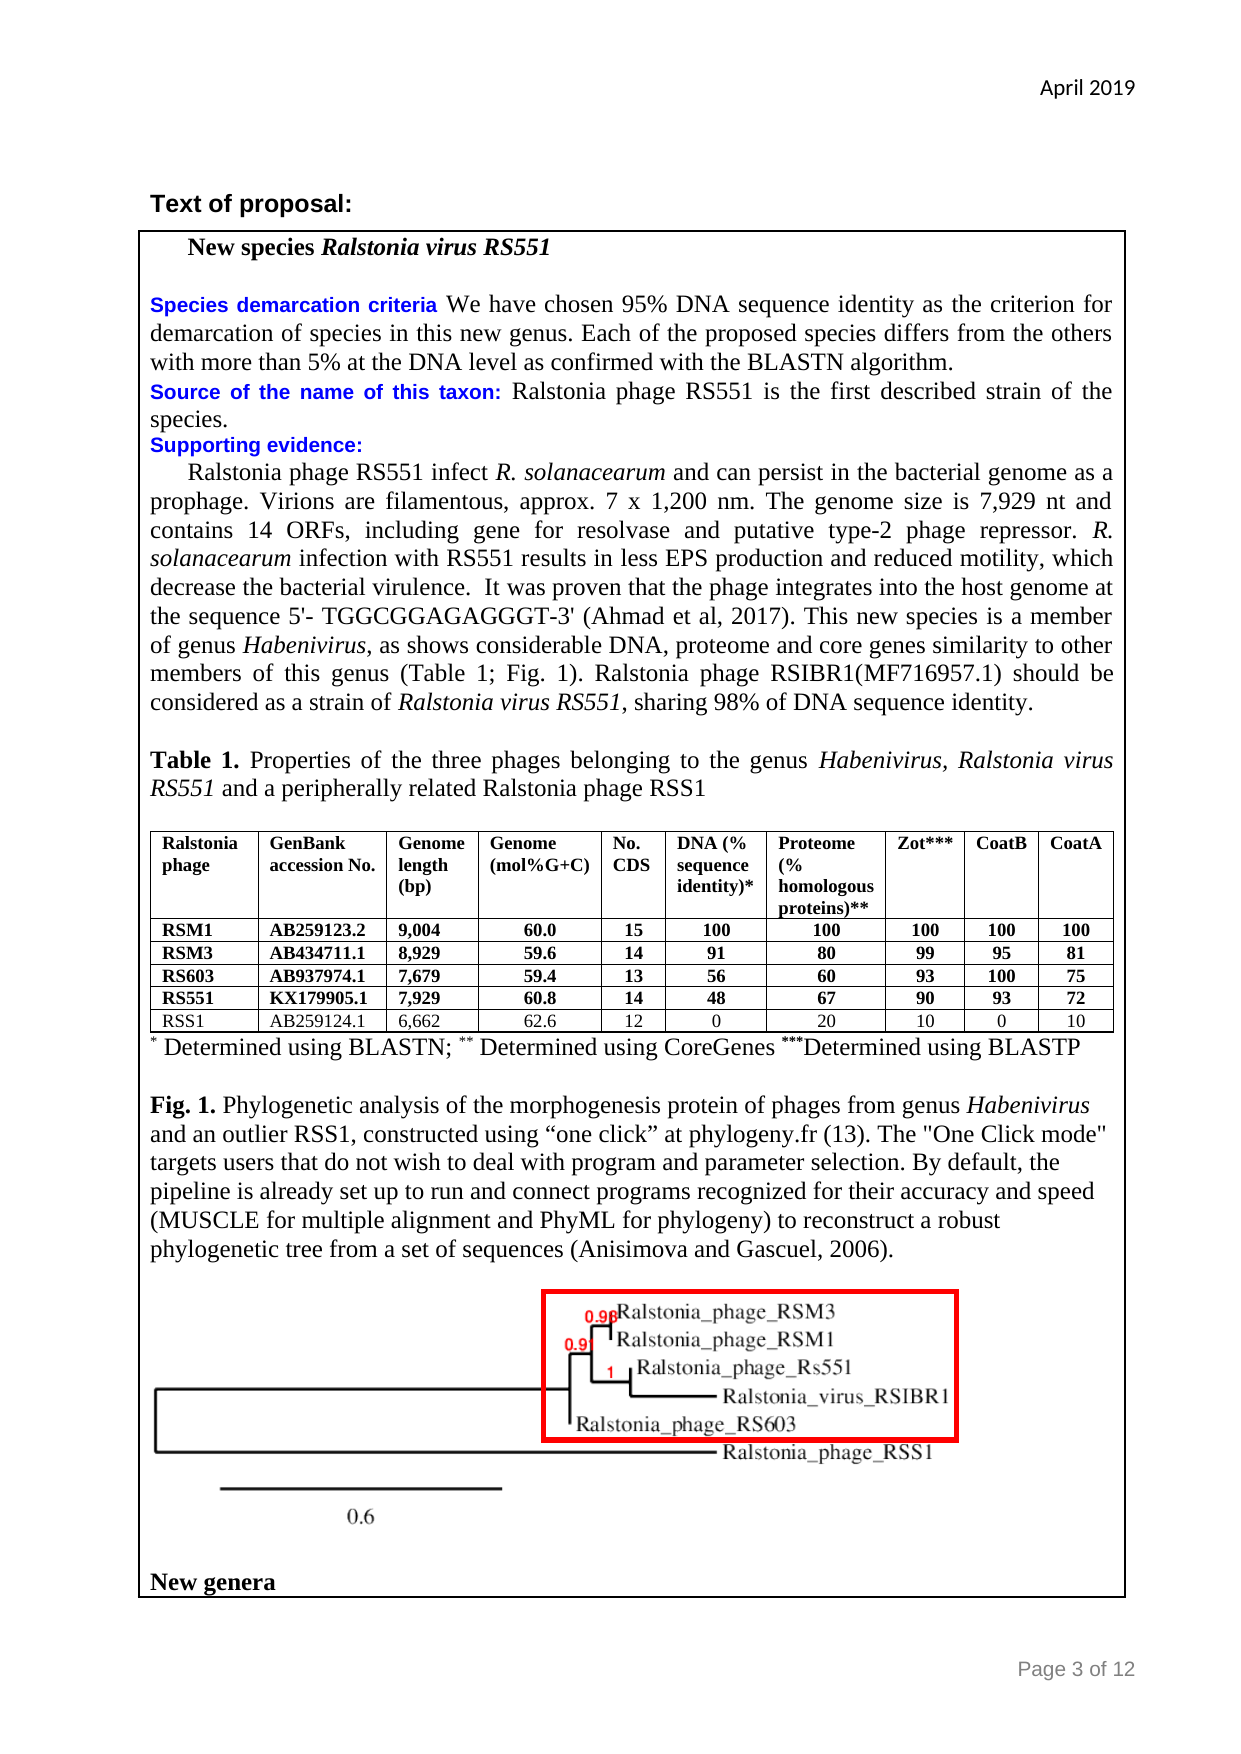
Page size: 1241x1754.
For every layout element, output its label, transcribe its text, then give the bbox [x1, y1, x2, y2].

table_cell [140, 232, 1124, 1596]
picture [150, 1291, 1046, 1539]
table_header Text of proposal: [139, 135, 1125, 230]
picture [546, 1294, 954, 1437]
